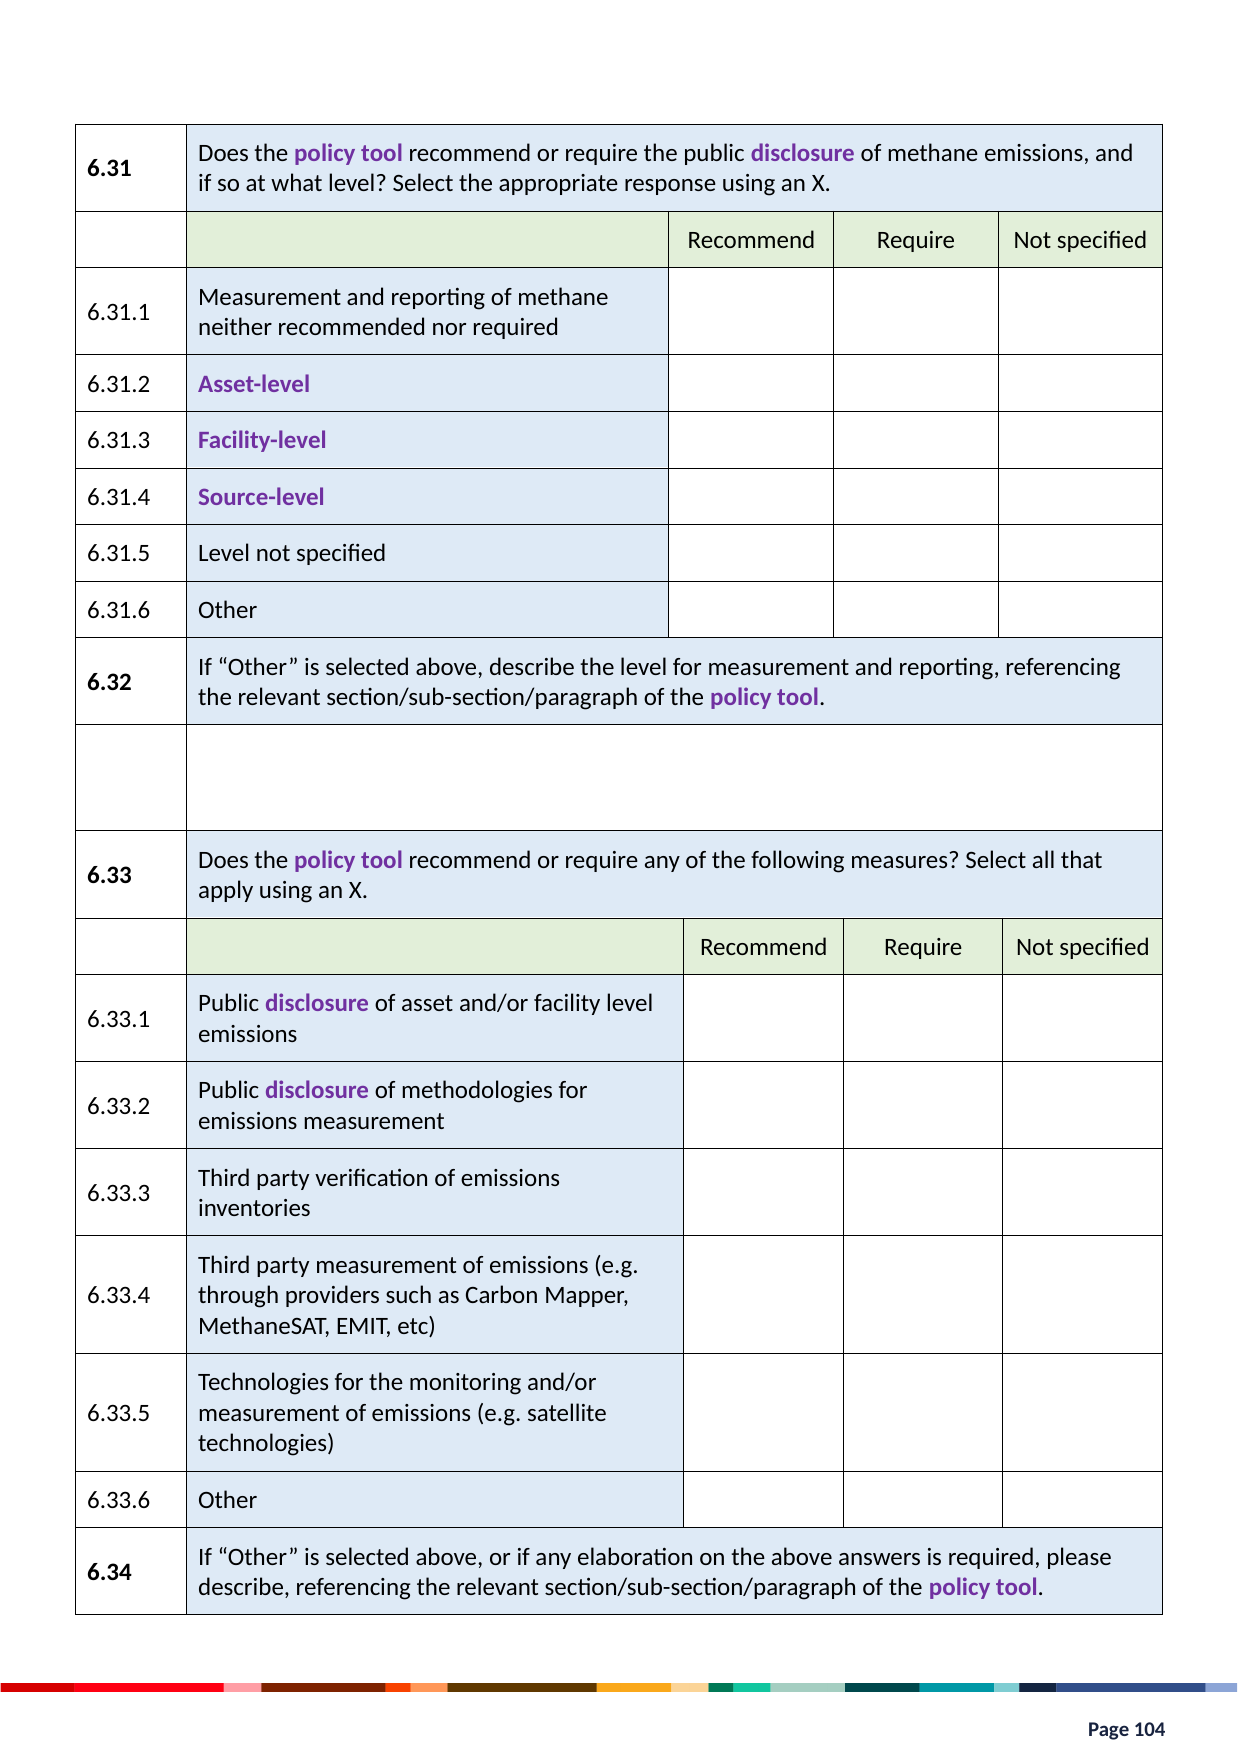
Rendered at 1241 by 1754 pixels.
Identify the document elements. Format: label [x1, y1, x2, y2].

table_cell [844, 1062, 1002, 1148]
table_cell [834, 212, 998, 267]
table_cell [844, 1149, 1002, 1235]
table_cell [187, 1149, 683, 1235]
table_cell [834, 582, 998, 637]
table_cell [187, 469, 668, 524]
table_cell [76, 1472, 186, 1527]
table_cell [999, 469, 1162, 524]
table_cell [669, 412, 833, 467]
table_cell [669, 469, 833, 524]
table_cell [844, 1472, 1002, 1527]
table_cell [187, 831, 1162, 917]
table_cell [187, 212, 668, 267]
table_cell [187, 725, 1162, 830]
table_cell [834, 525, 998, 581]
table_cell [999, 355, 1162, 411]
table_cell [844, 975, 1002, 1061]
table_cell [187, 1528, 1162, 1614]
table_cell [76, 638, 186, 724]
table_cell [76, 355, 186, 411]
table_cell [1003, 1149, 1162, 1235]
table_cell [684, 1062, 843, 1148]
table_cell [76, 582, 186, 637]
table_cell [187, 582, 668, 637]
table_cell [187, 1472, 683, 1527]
picture [0, 1683, 1236, 1692]
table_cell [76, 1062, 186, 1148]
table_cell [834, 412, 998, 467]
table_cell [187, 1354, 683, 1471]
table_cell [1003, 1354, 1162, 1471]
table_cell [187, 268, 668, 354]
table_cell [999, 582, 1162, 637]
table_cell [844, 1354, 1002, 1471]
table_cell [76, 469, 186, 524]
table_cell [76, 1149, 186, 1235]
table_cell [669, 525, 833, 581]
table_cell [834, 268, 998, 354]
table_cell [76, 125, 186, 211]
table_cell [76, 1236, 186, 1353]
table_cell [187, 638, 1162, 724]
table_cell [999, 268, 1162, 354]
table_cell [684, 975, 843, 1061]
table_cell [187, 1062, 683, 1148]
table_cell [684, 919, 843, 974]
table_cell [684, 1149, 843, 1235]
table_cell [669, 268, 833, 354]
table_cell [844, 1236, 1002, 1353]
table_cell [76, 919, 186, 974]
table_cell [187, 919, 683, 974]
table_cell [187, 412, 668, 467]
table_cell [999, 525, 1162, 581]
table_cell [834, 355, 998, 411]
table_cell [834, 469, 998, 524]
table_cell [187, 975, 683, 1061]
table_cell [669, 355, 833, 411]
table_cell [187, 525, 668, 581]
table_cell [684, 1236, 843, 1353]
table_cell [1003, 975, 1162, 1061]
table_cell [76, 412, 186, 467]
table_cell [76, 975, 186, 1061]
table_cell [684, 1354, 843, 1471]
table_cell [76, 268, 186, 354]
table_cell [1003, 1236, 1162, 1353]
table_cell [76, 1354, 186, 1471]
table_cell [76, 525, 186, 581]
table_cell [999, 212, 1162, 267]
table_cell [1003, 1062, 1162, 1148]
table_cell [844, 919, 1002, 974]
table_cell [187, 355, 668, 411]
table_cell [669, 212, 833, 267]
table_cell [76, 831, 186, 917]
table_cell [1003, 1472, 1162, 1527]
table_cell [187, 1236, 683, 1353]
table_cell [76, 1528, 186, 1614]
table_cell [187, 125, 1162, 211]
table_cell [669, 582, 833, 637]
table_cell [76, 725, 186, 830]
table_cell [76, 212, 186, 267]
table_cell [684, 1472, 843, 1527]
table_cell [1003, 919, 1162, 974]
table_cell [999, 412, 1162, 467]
